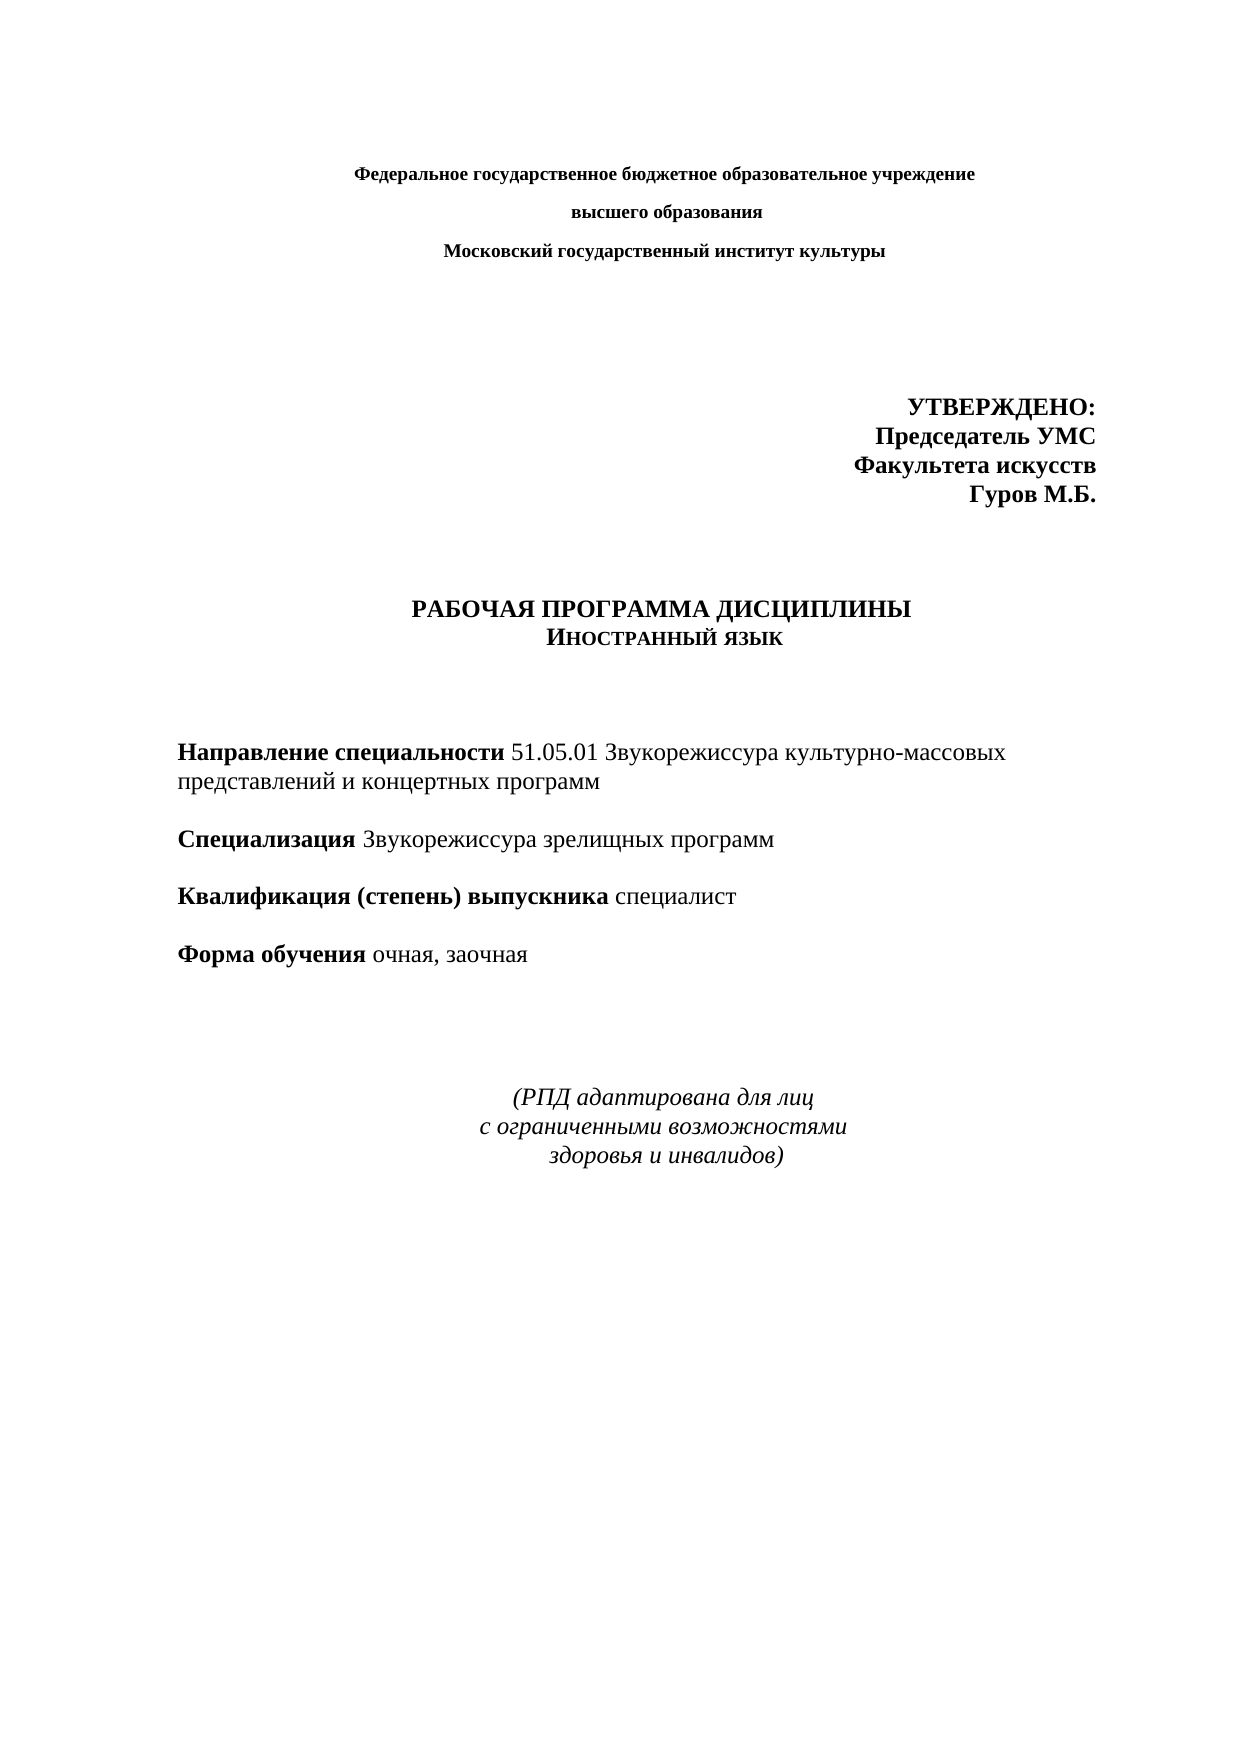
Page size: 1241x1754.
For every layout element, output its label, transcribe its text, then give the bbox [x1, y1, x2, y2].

text высшего образования [177, 201, 1152, 239]
text Направление специальности 51.05.01 Звукорежиссура культурно-массовых представлений и концертных программ [177, 737, 1152, 795]
text Специализация Звукорежиссура зрелищных программ [177, 824, 1152, 852]
text Квалификация (степень) выпускника специалист [177, 881, 1152, 910]
table_header УТВЕРЖДЕНО: Председатель УМС Факультета искусств Гуров М.Б. [665, 393, 1107, 507]
text с ограниченными возможностями [177, 1111, 1152, 1140]
text Федеральное государственное бюджетное образовательное учреждение [177, 162, 1152, 201]
text Московский государственный институт культуры [177, 239, 1152, 277]
text РАБОЧАЯ ПРОГРАММА ДИСЦИПЛИНЫ Иностранный язык [177, 594, 1152, 651]
text (РПД адаптирована для лиц [177, 1082, 1152, 1111]
text здоровья и инвалидов) [177, 1140, 1152, 1169]
text Форма обучения очная, заочная [177, 939, 1152, 967]
